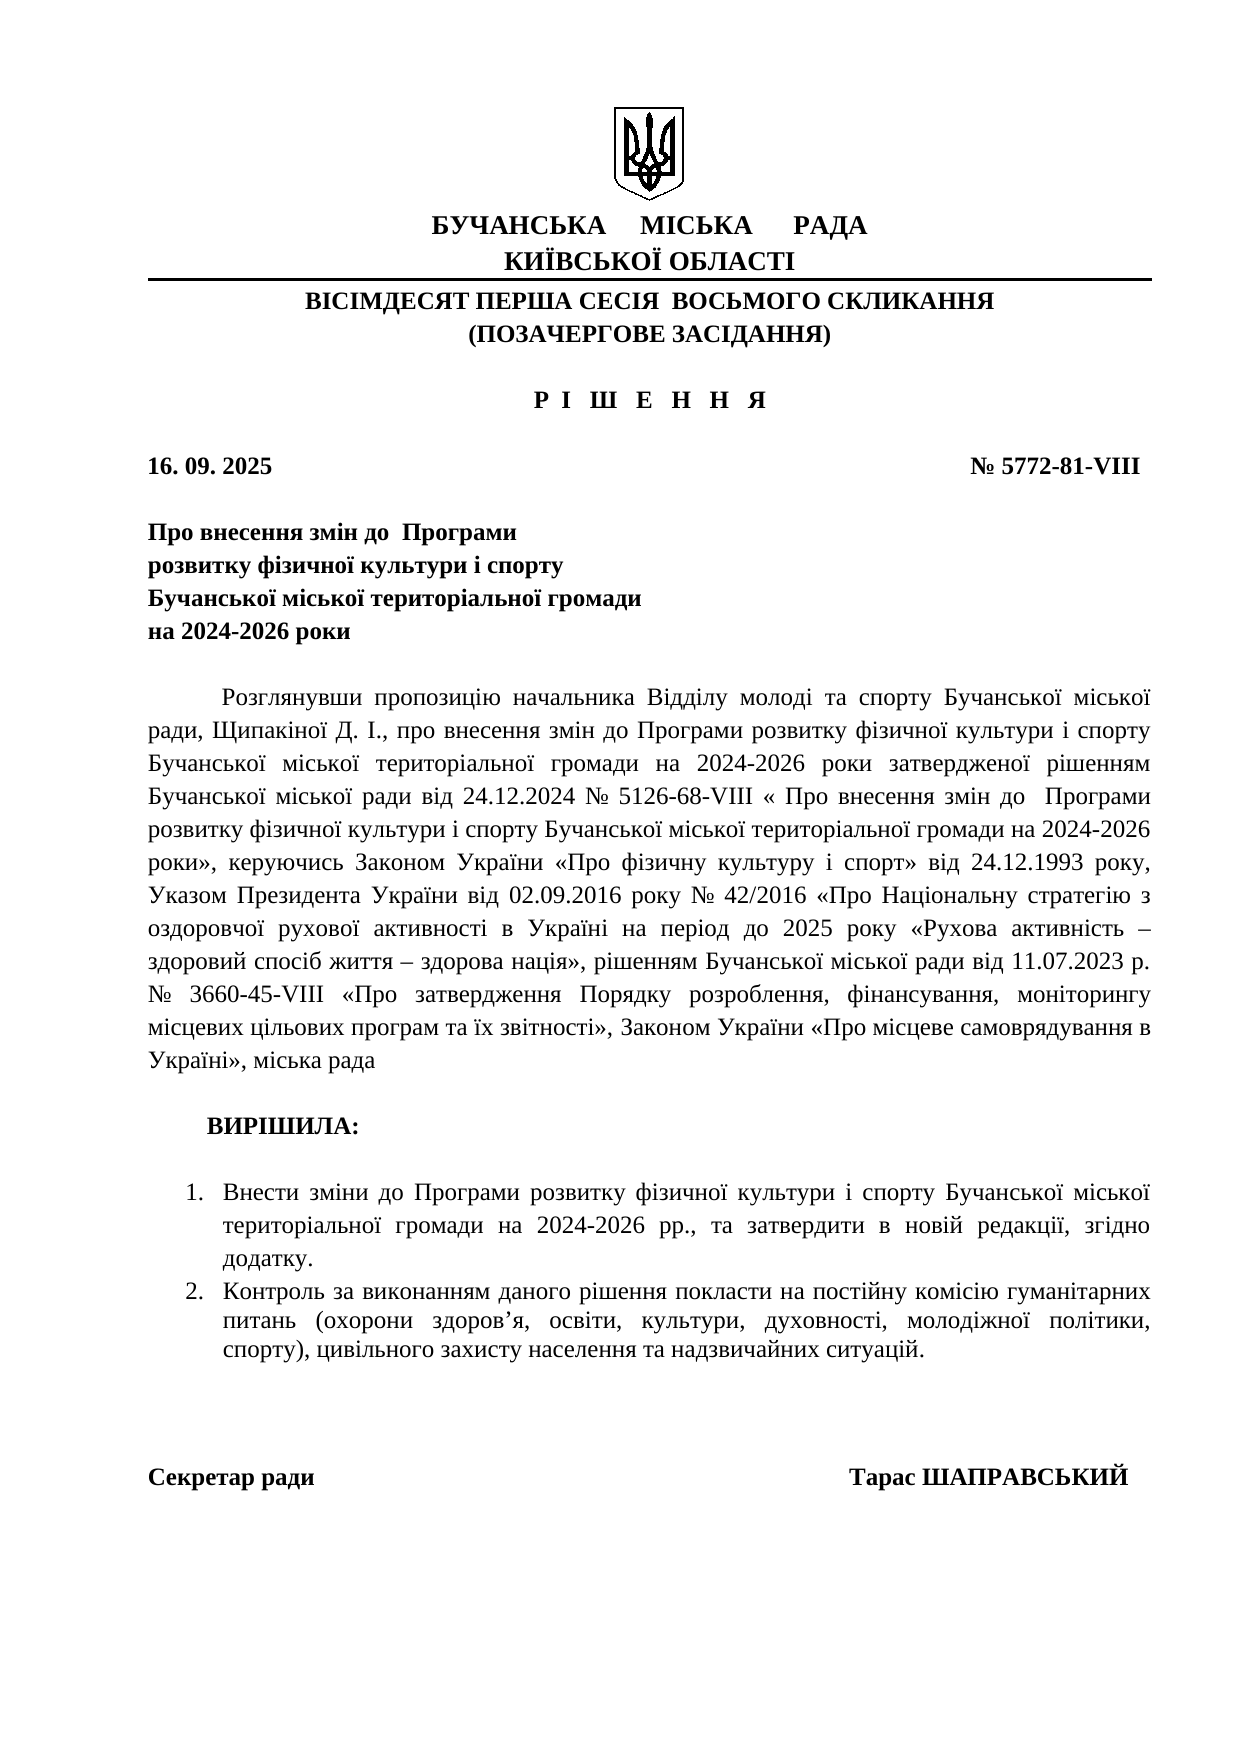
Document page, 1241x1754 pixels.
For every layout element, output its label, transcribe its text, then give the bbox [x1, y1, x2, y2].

list Внести зміни до Програми розвитку фізичної культури і спорту Бучанської міської територіальної громади на 2024-2026 рр., та затвердити в новій редакції, згідно додатку. [185, 1177, 1152, 1272]
list Контроль за виконанням даного рішення покласти на постійну комісію гуманітарних питань (охорони здоров’я, освіти, культури, духовності, молодіжної політики, спорту), цивільного захисту населення та надзвичайних ситуацій. [185, 1276, 1152, 1363]
text Розглянувши пропозицію начальника Відділу молоді та спорту Бучанської міської ради, Щипакіної Д. І., про внесення змін до Програми розвитку фізичної культури і спорту Бучанської міської територіальної громади на 2024-2026 роки затвердженої рішенням Бучанської міської ради від 24.12.2024 № 5126-68-VIІІ « Про внесення змін до Програми розвитку фізичної культури і спорту Бучанської міської територіальної громади на 2024-2026 роки», керуючись Законом України «Про фізичну культуру і спорт» від 24.12.1993 року, Указом Президента України від 02.09.2016 року № 42/2016 «Про Національну стратегію з оздоровчої рухової активності в Україні на період до 2025 року «Рухова активність – здоровий спосіб життя – здорова нація», рішенням Бучанської міської ради від 11.07.2023 р. № 3660-45-VIII «Про затвердження Порядку розроблення, фінансування, моніторингу місцевих цільових програм та їх звітності», Законом України «Про місцеве самоврядування в Україні», міська рада [148, 682, 1152, 1074]
text Р І Ш Е Н Н Я [148, 385, 1152, 413]
text на 2024-2026 роки [148, 616, 1152, 645]
text (ПОЗАЧЕРГОВЕ ЗАСІДАННЯ) [148, 319, 1152, 347]
text ВИРІШИЛА: [148, 1111, 1152, 1140]
text БУЧАНСЬКА МІСЬКА РАДА [148, 209, 1152, 240]
text Бучанської міської територіальної громади [148, 583, 1152, 612]
text ВІСІМДЕСЯТ ПЕРША СЕСІЯ ВОСЬМОГО СКЛИКАННЯ [148, 286, 1152, 314]
text КИЇВСЬКОЇ ОБЛАСТІ [148, 245, 1152, 278]
text Секретар ради Тарас ШАПРАВСЬКИЙ [148, 1462, 1152, 1490]
text розвитку фізичної культури і спорту [148, 550, 1152, 579]
text Про внесення змін до Програми [148, 517, 1152, 546]
text 16. 09. 2025 № 5772-81-VIІІ [103, 451, 1152, 479]
